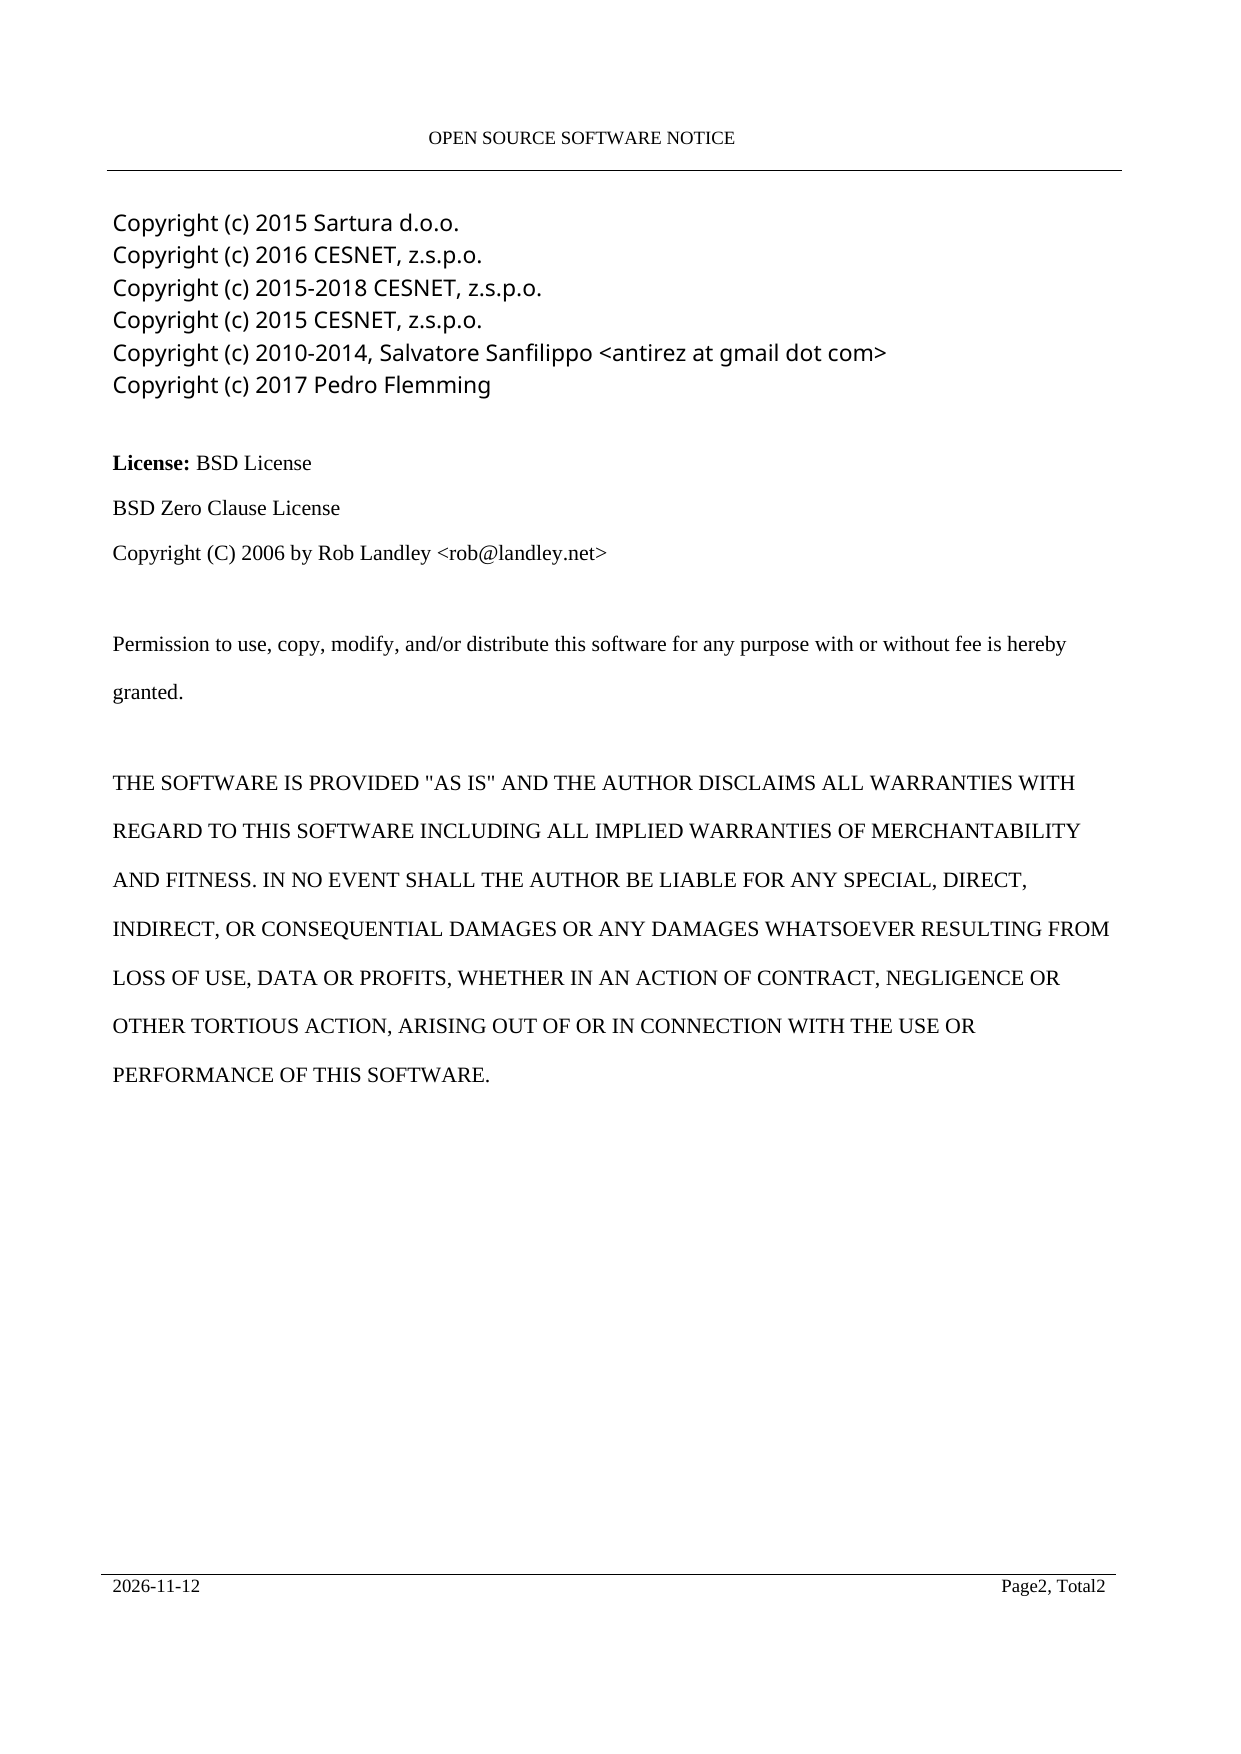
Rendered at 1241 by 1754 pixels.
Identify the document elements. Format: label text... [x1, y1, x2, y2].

text Copyright (c) 2015 CESNET, z.s.p.o. [112, 304, 1128, 336]
text Permission to use, copy, modify, and/or distribute this software for any purpose with or without fee is hereby granted. [112, 627, 1128, 708]
text BSD Zero Clause License [112, 492, 1128, 524]
text Copyright (C) 2006 by Rob Landley <rob@landley.net> [112, 537, 1128, 569]
text Copyright (c) 2010-2014, Salvatore Sanfilippo <antirez at gmail dot com> [112, 336, 1128, 369]
text Copyright (c) 2017 Pedro Flemming [112, 369, 1128, 401]
text Copyright (c) 2016 CESNET, z.s.p.o. [112, 239, 1128, 271]
text License: BSD License [112, 446, 1128, 479]
text Copyright (c) 2015 Sartura d.o.o. [112, 206, 1128, 239]
text THE SOFTWARE IS PROVIDED "AS IS" AND THE AUTHOR DISCLAIMS ALL WARRANTIES WITH REGARD TO THIS SOFTWARE INCLUDING ALL IMPLIED WARRANTIES OF MERCHANTABILITY AND FITNESS. IN NO EVENT SHALL THE AUTHOR BE LIABLE FOR ANY SPECIAL, DIRECT, INDIRECT, OR CONSEQUENTIAL DAMAGES OR ANY DAMAGES WHATSOEVER RESULTING FROM LOSS OF USE, DATA OR PROFITS, WHETHER IN AN ACTION OF CONTRACT, NEGLIGENCE OR OTHER TORTIOUS ACTION, ARISING OUT OF OR IN CONNECTION WITH THE USE OR PERFORMANCE OF THIS SOFTWARE. [112, 766, 1128, 1091]
text Copyright (c) 2015-2018 CESNET, z.s.p.o. [112, 271, 1128, 304]
